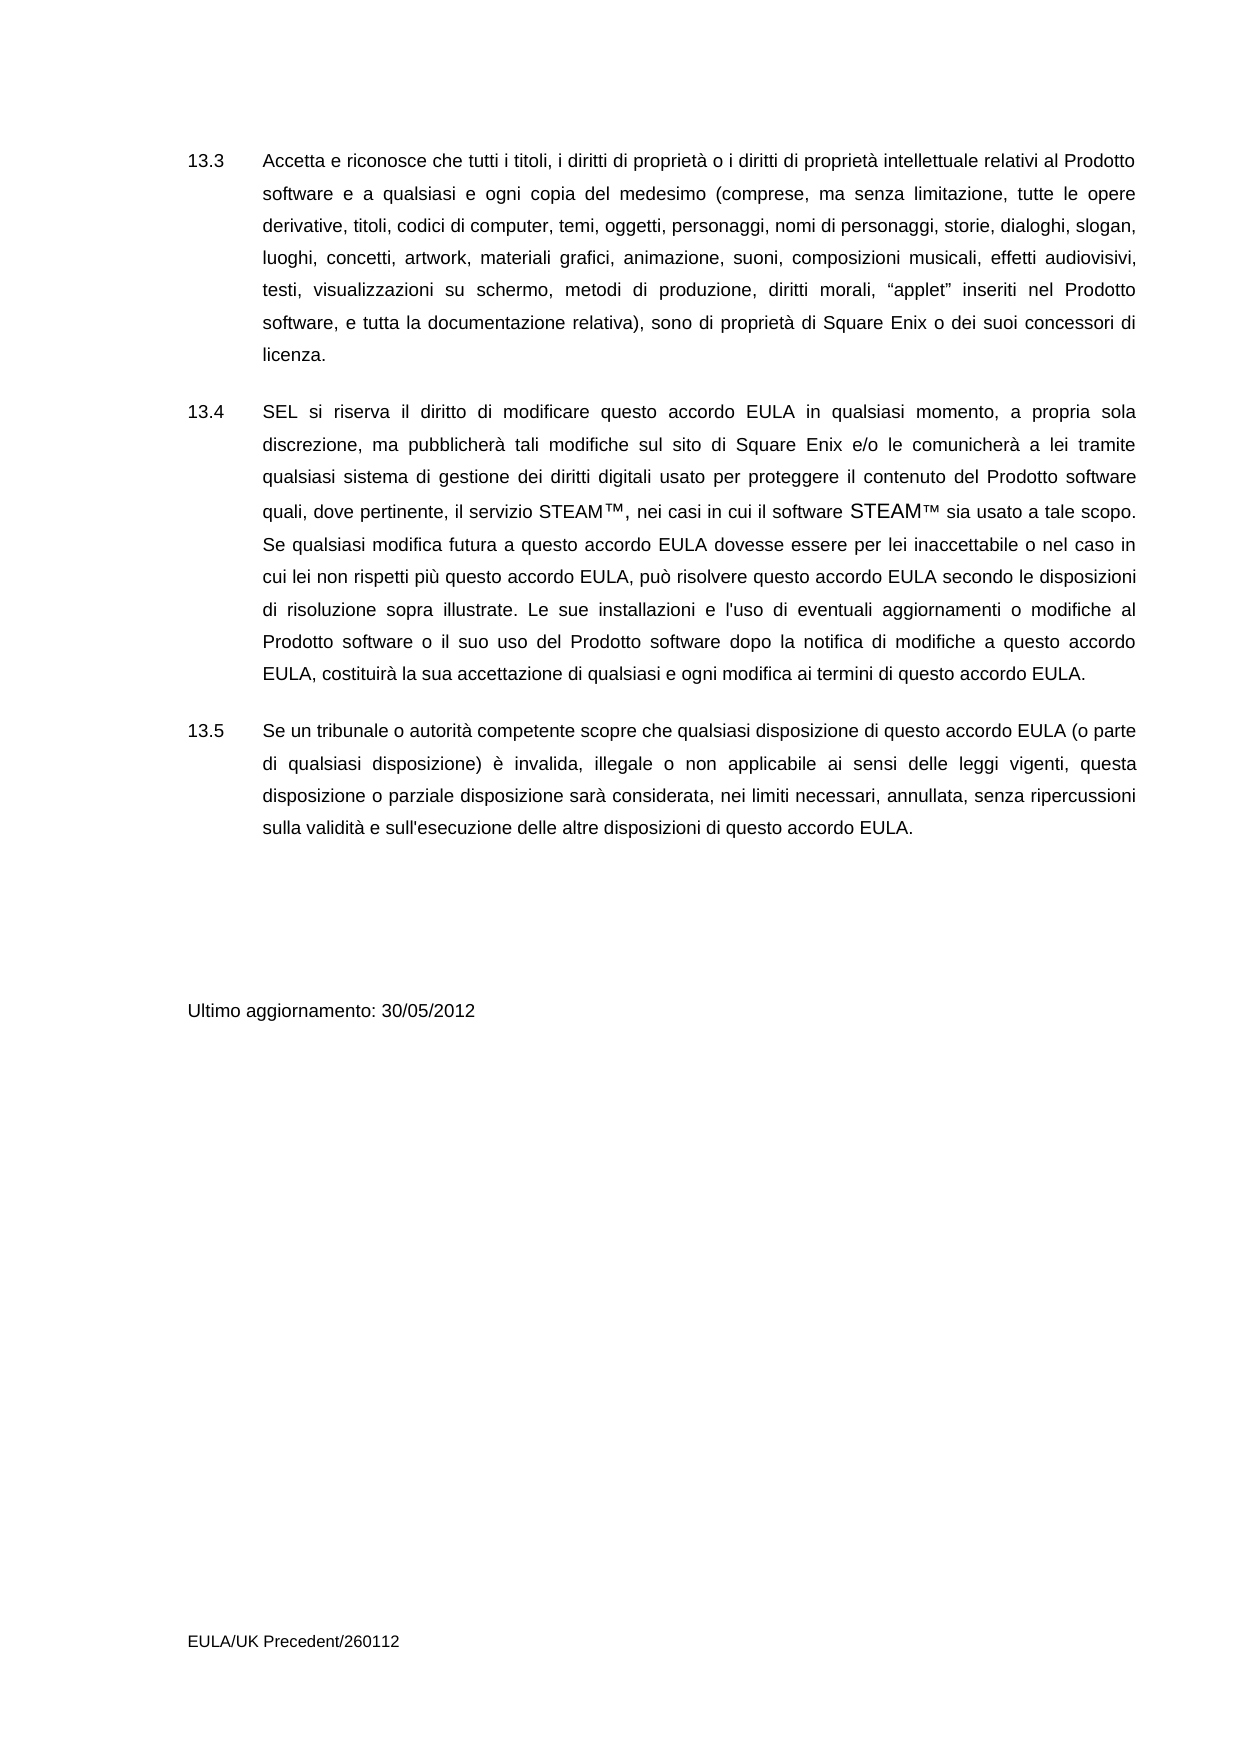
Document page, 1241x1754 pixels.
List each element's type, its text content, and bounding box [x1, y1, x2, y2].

text 13.3 Accetta e riconosce che tutti i titoli, i diritti di proprietà o i diritti di proprietà intellettuale relativi al Prodotto software e a qualsiasi e ogni copia del medesimo (comprese, ma senza limitazione, tutte le opere derivative, titoli, codici di computer, temi, oggetti, personaggi, nomi di personaggi, storie, dialoghi, slogan, luoghi, concetti, artwork, materiali grafici, animazione, suoni, composizioni musicali, effetti audiovisivi, testi, visualizzazioni su schermo, metodi di produzione, diritti morali, “applet” inseriti nel Prodotto software, e tutta la documentazione relativa), sono di proprietà di Square Enix o dei suoi concessori di licenza. [187, 150, 1137, 365]
text Ultimo aggiornamento: 30/05/2012 [187, 1000, 1137, 1021]
text 13.5 Se un tribunale o autorità competente scopre che qualsiasi disposizione di questo accordo EULA (o parte di qualsiasi disposizione) è invalida, illegale o non applicabile ai sensi delle leggi vigenti, questa disposizione o parziale disposizione sarà considerata, nei limiti necessari, annullata, senza ripercussioni sulla validità e sull'esecuzione delle altre disposizioni di questo accordo EULA. [187, 720, 1137, 839]
text 13.4 SEL si riserva il diritto di modificare questo accordo EULA in qualsiasi momento, a propria sola discrezione, ma pubblicherà tali modifiche sul sito di Square Enix e/o le comunicherà a lei tramite qualsiasi sistema di gestione dei diritti digitali usato per proteggere il contenuto del Prodotto software quali, dove pertinente, il servizio STEAM™, nei casi in cui il software STEAM™ sia usato a tale scopo. Se qualsiasi modifica futura a questo accordo EULA dovesse essere per lei inaccettabile o nel caso in cui lei non rispetti più questo accordo EULA, può risolvere questo accordo EULA secondo le disposizioni di risoluzione sopra illustrate. Le sue installazioni e l'uso di eventuali aggiornamenti o modifiche al Prodotto software o il suo uso del Prodotto software dopo la notifica di modifiche a questo accordo EULA, costituirà la sua accettazione di qualsiasi e ogni modifica ai termini di questo accordo EULA. [187, 401, 1137, 684]
